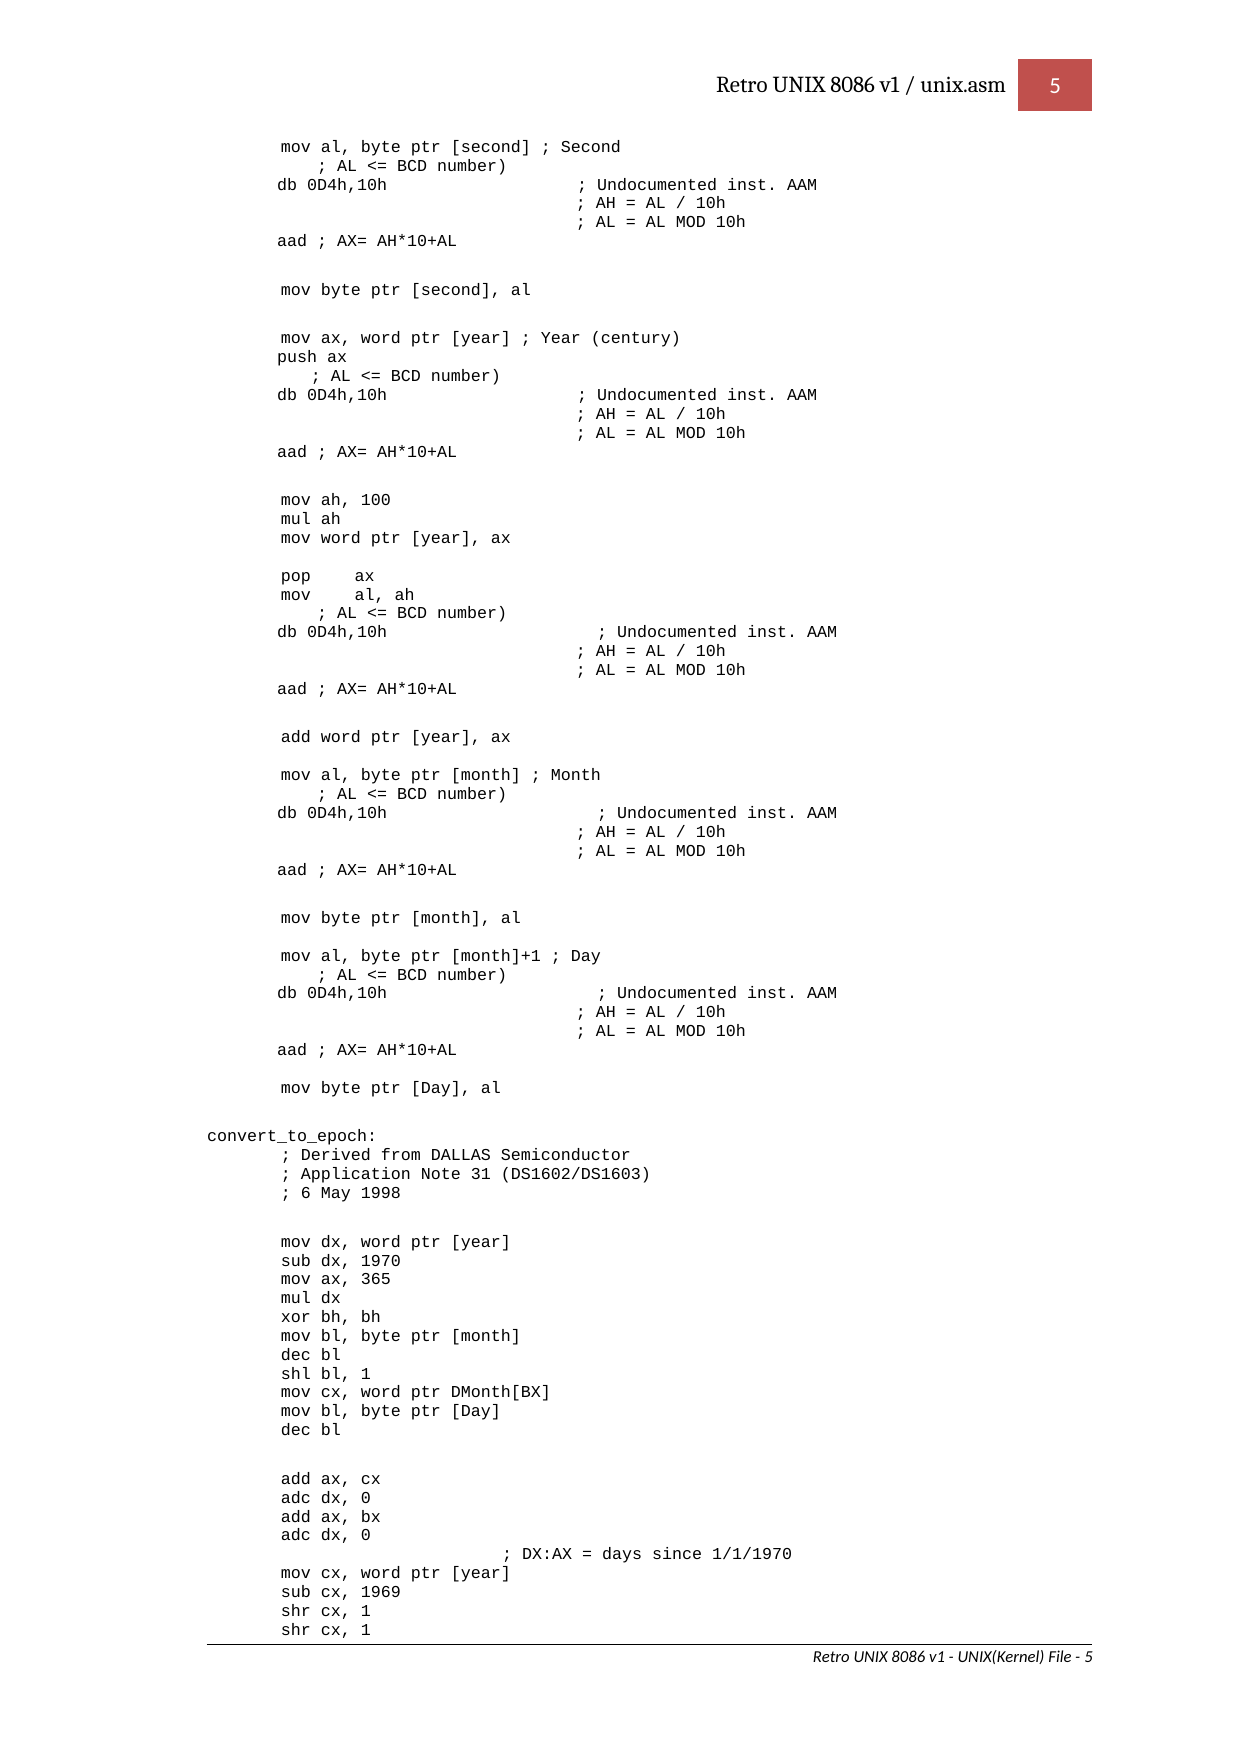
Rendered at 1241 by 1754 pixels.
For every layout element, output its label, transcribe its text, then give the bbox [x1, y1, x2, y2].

text ; AH = AL / 10h [207, 195, 1092, 214]
text ; AL <= BCD number) [207, 157, 1092, 176]
text aad ; AX= AH*10+AL [207, 861, 1092, 880]
text ; AL <= BCD number) [207, 605, 1092, 624]
text db 0D4h,10h ; Undocumented inst. AAM [207, 624, 1092, 643]
text ; Derived from DALLAS Semiconductor [207, 1147, 1092, 1166]
text ; AH = AL / 10h [207, 823, 1092, 842]
text db 0D4h,10h ; Undocumented inst. AAM [207, 985, 1092, 1004]
text dec bl [207, 1346, 1092, 1365]
text add ax, bx [207, 1508, 1092, 1527]
text mov al, byte ptr [month]+1 ; Day [207, 947, 1092, 966]
text shr cx, 1 [207, 1602, 1092, 1621]
text shl bl, 1 [207, 1365, 1092, 1384]
text ; AL <= BCD number) [207, 966, 1092, 985]
text aad ; AX= AH*10+AL [207, 233, 1092, 252]
text mov cx, word ptr DMonth[BX] [207, 1384, 1092, 1403]
text xor bh, bh [207, 1309, 1092, 1327]
text mov bl, byte ptr [Day] [207, 1403, 1092, 1422]
text ; AL = AL MOD 10h [207, 424, 1092, 443]
text ; DX:AX = days since 1/1/1970 [207, 1546, 1092, 1565]
text mov dx, word ptr [year] [207, 1233, 1092, 1252]
text ; AL = AL MOD 10h [207, 842, 1092, 861]
text shr cx, 1 [207, 1621, 1092, 1640]
text ; AL = AL MOD 10h [207, 214, 1092, 233]
text mov ax, word ptr [year] ; Year (century) [207, 330, 1092, 349]
text mov ah, 100 [207, 492, 1092, 511]
text db 0D4h,10h ; Undocumented inst. AAM [207, 176, 1092, 195]
text mov bl, byte ptr [month] [207, 1327, 1092, 1346]
text aad ; AX= AH*10+AL [207, 443, 1092, 462]
text mov al, byte ptr [second] ; Second [207, 138, 1092, 157]
text convert_to_epoch: [207, 1128, 1092, 1147]
text ; AL = AL MOD 10h [207, 662, 1092, 680]
text ; AH = AL / 10h [207, 1004, 1092, 1023]
text mov byte ptr [month], al [207, 910, 1092, 928]
text mov cx, word ptr [year] [207, 1565, 1092, 1583]
text adc dx, 0 [207, 1527, 1092, 1546]
text ; AH = AL / 10h [207, 406, 1092, 424]
text aad ; AX= AH*10+AL [207, 1042, 1092, 1061]
text mov byte ptr [second], al [207, 281, 1092, 300]
text mov al, ah [207, 586, 1092, 605]
text ; 6 May 1998 [207, 1184, 1092, 1203]
text dec bl [207, 1422, 1092, 1441]
text ; AL <= BCD number) [207, 368, 1092, 387]
text mov word ptr [year], ax [207, 529, 1092, 548]
text ; AL <= BCD number) [207, 786, 1092, 804]
text sub dx, 1970 [207, 1252, 1092, 1271]
text ; AL = AL MOD 10h [207, 1023, 1092, 1042]
text add word ptr [year], ax [207, 729, 1092, 748]
text mov ax, 365 [207, 1271, 1092, 1290]
text ; Application Note 31 (DS1602/DS1603) [207, 1166, 1092, 1184]
text mul dx [207, 1290, 1092, 1309]
text add ax, cx [207, 1470, 1092, 1489]
text adc dx, 0 [207, 1489, 1092, 1508]
text mov byte ptr [Day], al [207, 1079, 1092, 1098]
text mov al, byte ptr [month] ; Month [207, 767, 1092, 786]
text sub cx, 1969 [207, 1583, 1092, 1602]
text db 0D4h,10h ; Undocumented inst. AAM [207, 387, 1092, 406]
text db 0D4h,10h ; Undocumented inst. AAM [207, 804, 1092, 823]
text ; AH = AL / 10h [207, 643, 1092, 662]
text mul ah [207, 511, 1092, 529]
text pop ax [207, 567, 1092, 586]
text push ax [207, 349, 1092, 368]
text aad ; AX= AH*10+AL [207, 680, 1092, 699]
